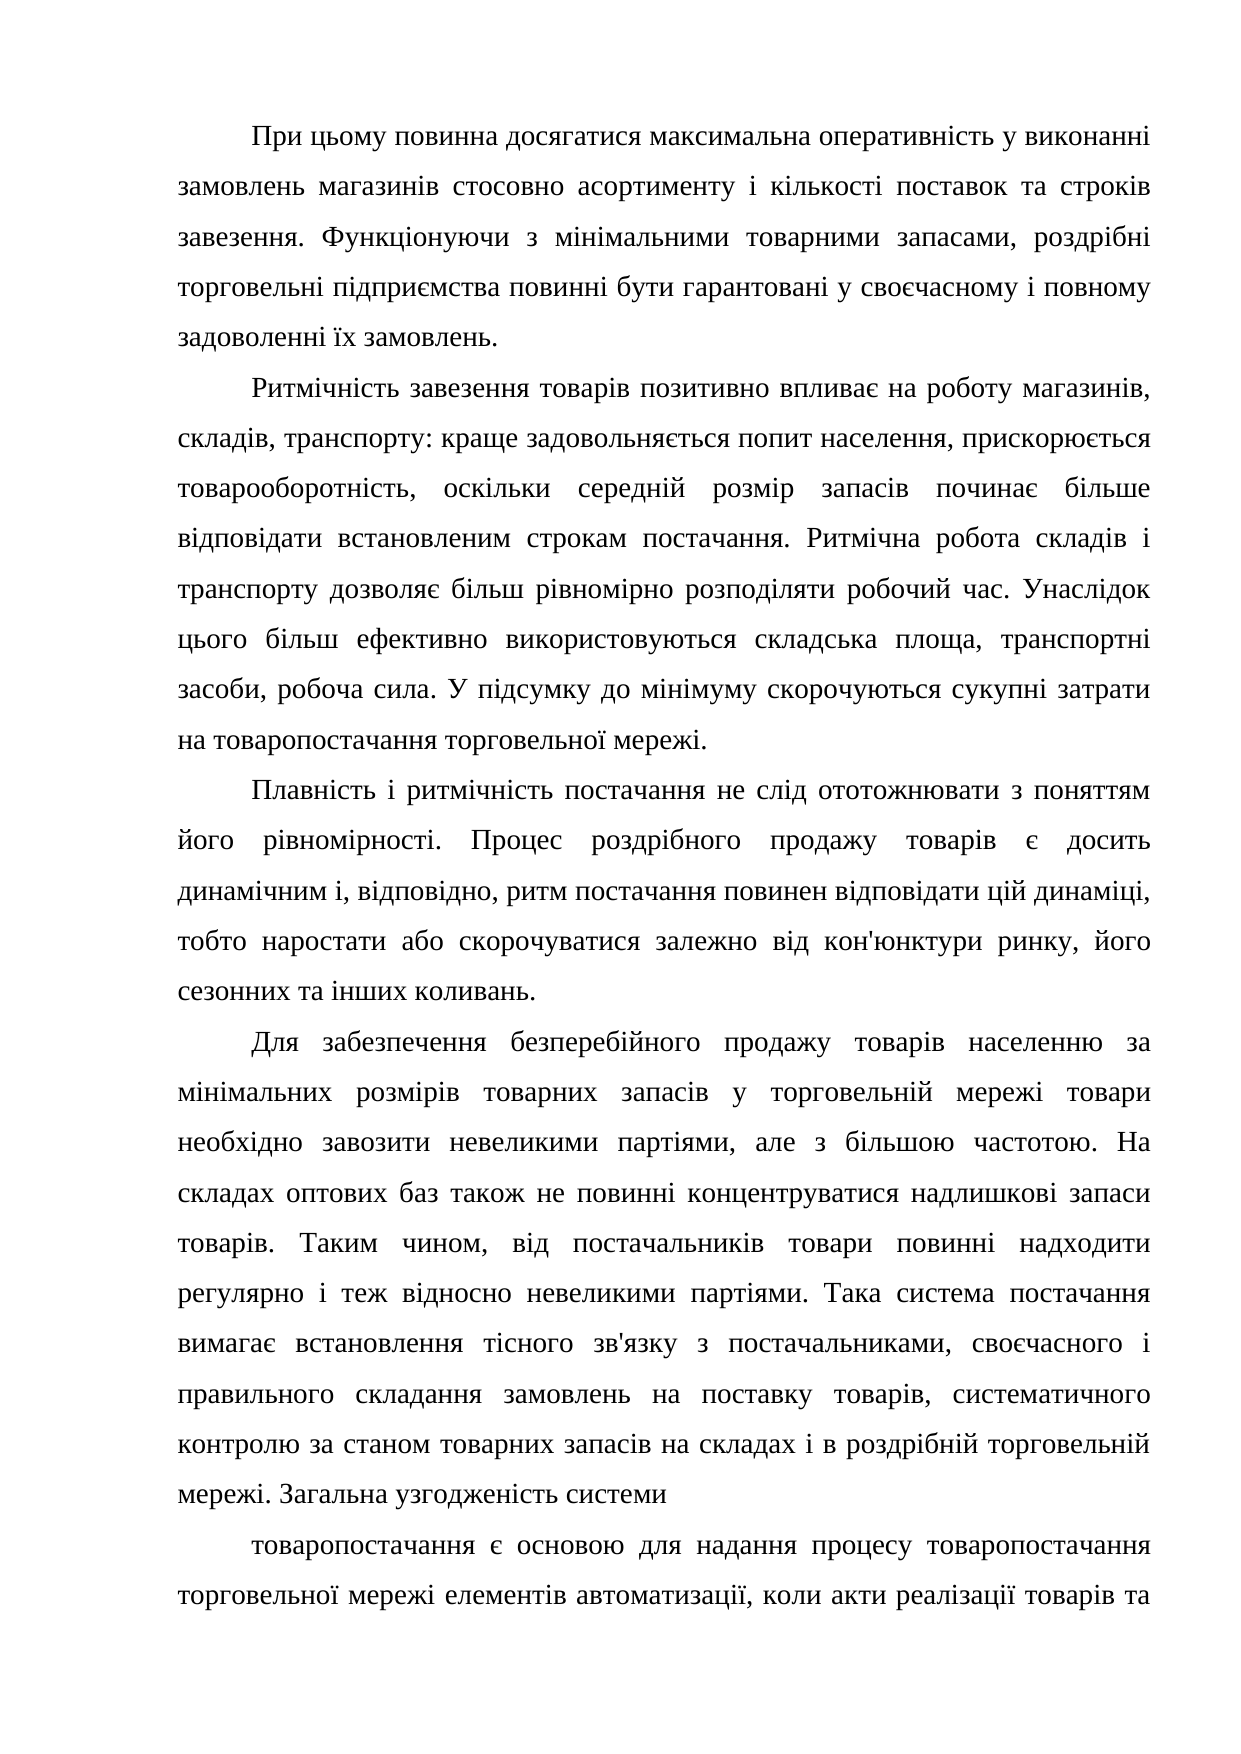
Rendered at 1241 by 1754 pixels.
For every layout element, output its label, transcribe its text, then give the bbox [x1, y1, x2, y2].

text При цьому повинна досягатися максимальна оперативність у виконанні замовлень магазинів стосовно асортименту і кількості поставок та строків завезення. Функціонуючи з мінімальними товарними запасами, роздрібні торговельні підприємства повинні бути гарантовані у своєчасному і повному задоволенні їх замовлень. [177, 118, 1152, 353]
text Плавність і ритмічність постачання не слід ототожнювати з поняттям його рівномірності. Процес роздрібного продажу товарів є досить динамічним і, відповідно, ритм постачання повинен відповідати цій динаміці, тобто наростати або скорочуватися залежно від кон'юнктури ринку, його сезонних та інших коливань. [177, 772, 1152, 1007]
text Ритмічність завезення товарів позитивно впливає на роботу магазинів, складів, транспорту: краще задовольняється попит населення, прискорюється товарооборотність, оскільки середній розмір запасів починає більше відповідати встановленим строкам постачання. Ритмічна робота складів і транспорту дозволяє більш рівномірно розподіляти робочий час. Унаслідок цього більш ефективно використовуються складська площа, транспортні засоби, робоча сила. У підсумку до мінімуму скорочуються сукупні затрати на товаропостачання торговельної мережі. [177, 370, 1152, 755]
text Для забезпечення безперебійного продажу товарів населенню за мінімальних розмірів товарних запасів у торговельній мережі товари необхідно завозити невеликими партіями, але з більшою частотою. На складах оптових баз також не повинні концентруватися надлишкові запаси товарів. Таким чином, від постачальників товари повинні надходити регулярно і теж відносно невеликими партіями. Така система постачання вимагає встановлення тісного зв'язку з постачальниками, своєчасного і правильного складання замовлень на поставку товарів, систематичного контролю за станом товарних запасів на складах і в роздрібній торговельній мережі. Загальна узгодженість системи [177, 1024, 1152, 1510]
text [177, 1527, 1152, 1611]
